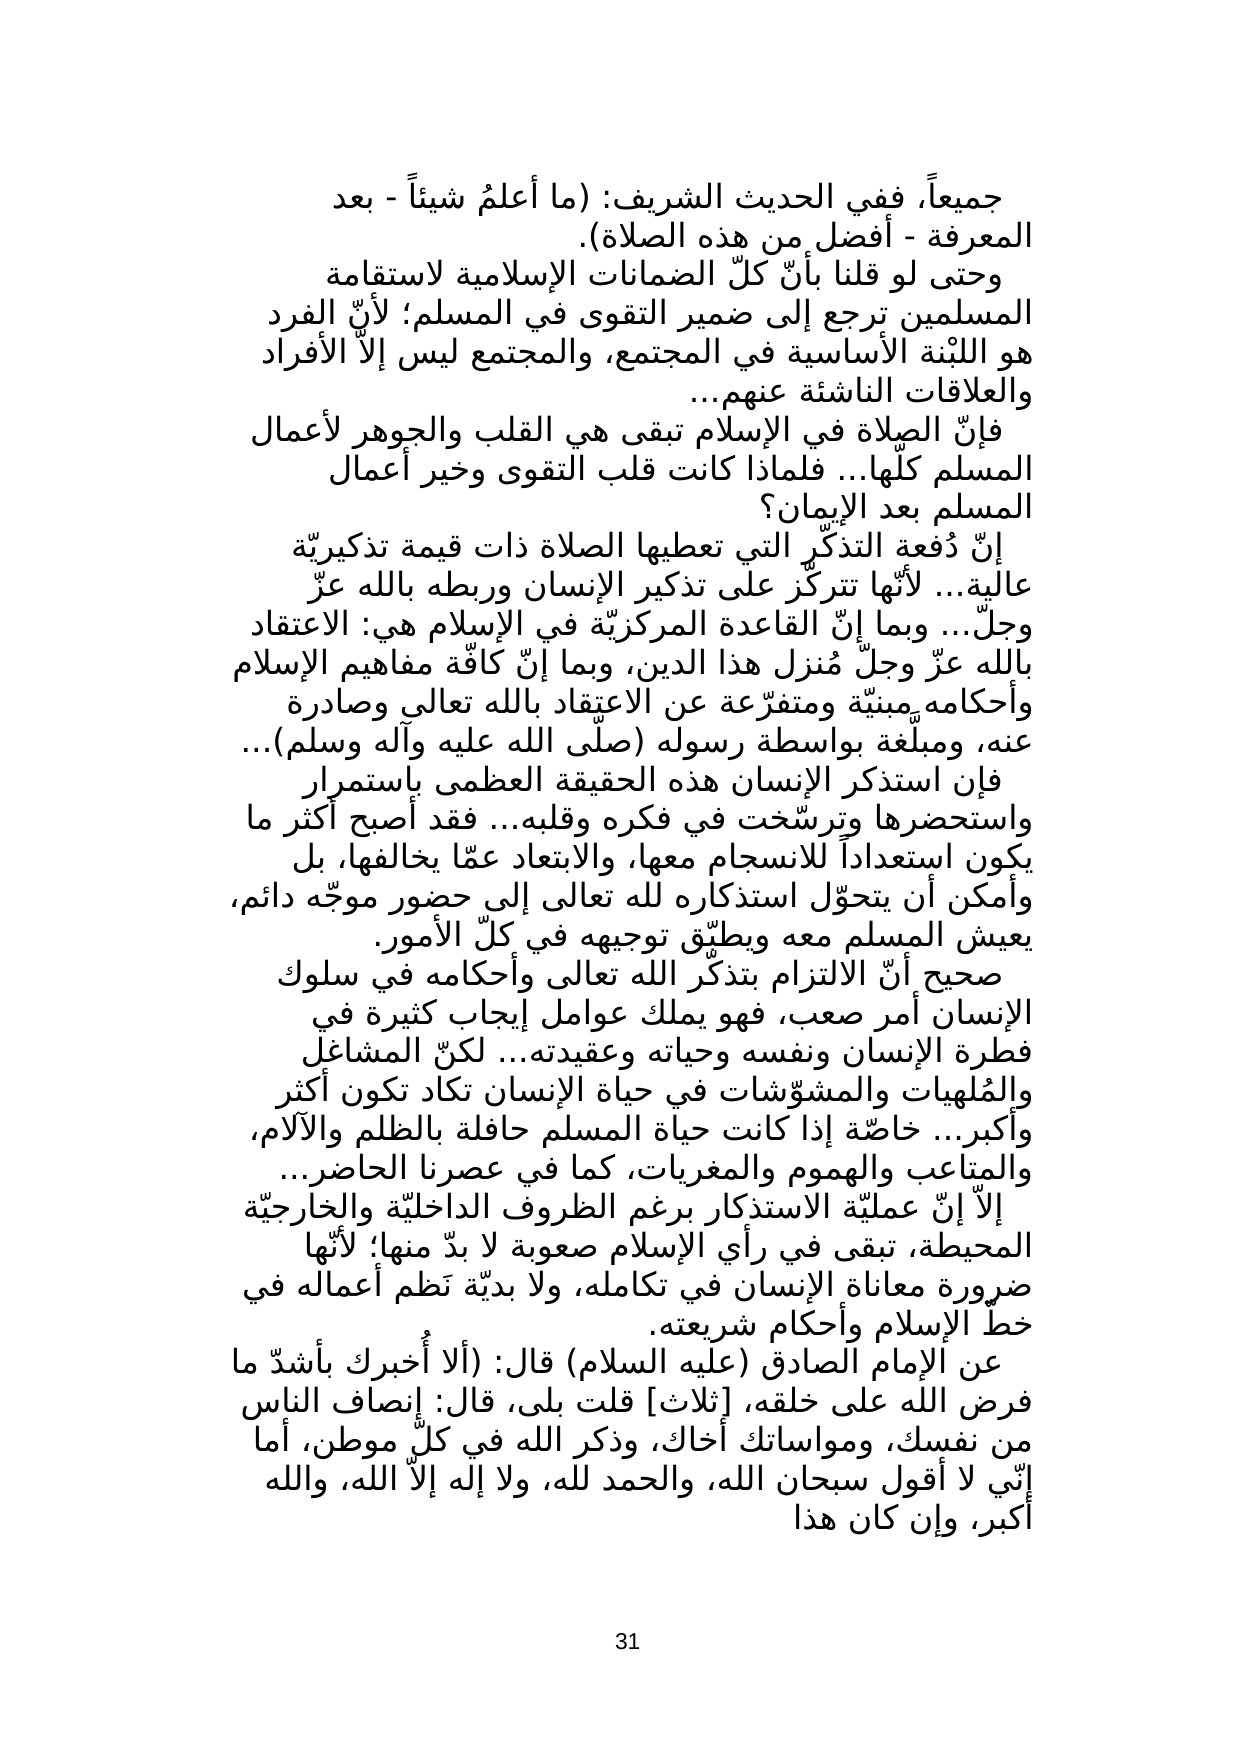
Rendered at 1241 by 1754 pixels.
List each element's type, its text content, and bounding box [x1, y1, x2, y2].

text إنّ دُفعة التذكّر التي تعطيها الصلاة ذات قيمة تذكيريّة عالية... لأنّها تتركّز على تذكير الإنسان وربطه بالله عزّ وجلّ... وبما إنّ القاعدة المركزيّة في الإسلام هي: الاعتقاد بالله عزّ وجلّ مُنزل هذا الدين، وبما إنّ كافّة مفاهيم الإسلام وأحكامه مبنيّة ومتفرّعة عن الاعتقاد بالله تعالى وصادرة عنه، ومبلَّغة بواسطة رسوله (صلّى الله عليه وآله وسلم)... [222, 527, 1033, 760]
text فإنّ الصلاة في الإسلام تبقى هي القلب والجوهر لأعمال المسلم كلّها... فلماذا كانت قلب التقوى وخير أعمال المسلم بعد الإيمان؟ [222, 410, 1033, 527]
text عن الإمام الصادق (عليه السلام) قال: (ألا أُخبرك بأشدّ ما فرض الله على خلقه، [ثلاث] قلت بلى، قال: إنصاف الناس من نفسك، ومواساتك أخاك، وذكر الله في كلّ موطن، أما إنّي لا أقول سبحان الله، والحمد لله، ولا إله إلاّ الله، والله أكبر، وإن كان هذا [222, 1343, 1033, 1537]
text صحيح أنّ الالتزام بتذكّر الله تعالى وأحكامه في سلوك الإنسان أمر صعب، فهو يملك عوامل إيجاب كثيرة في فطرة الإنسان ونفسه وحياته وعقيدته... لكنّ المشاغل والمُلهيات والمشوّشات في حياة الإنسان تكاد تكون أكثر وأكبر... خاصّة إذا كانت حياة المسلم حافلة بالظلم والآلام، والمتاعب والهموم والمغريات، كما في عصرنا الحاضر... [222, 954, 1033, 1187]
text جميعاً، ففي الحديث الشريف: (ما أعلمُ شيئاً - بعد المعرفة - أفضل من هذه الصلاة). [222, 177, 1033, 255]
text فإن استذكر الإنسان هذه الحقيقة العظمى باستمرار واستحضرها وترسّخت في فكره وقلبه... فقد أصبح أكثر ما يكون استعداداً للانسجام معها، والابتعاد عمّا يخالفها، بل وأمكن أن يتحوّل استذكاره لله تعالى إلى حضور موجّه دائم، يعيش المسلم معه ويطبّق توجيهه في كلّ الأمور. [222, 760, 1033, 954]
text وحتى لو قلنا بأنّ كلّ الضمانات الإسلامية لاستقامة المسلمين ترجع إلى ضمير التقوى في المسلم؛ لأنّ الفرد هو اللبْنة الأساسية في المجتمع، والمجتمع ليس إلاّ الأفراد والعلاقات الناشئة عنهم... [222, 255, 1033, 410]
text إلاّ إنّ عمليّة الاستذكار برغم الظروف الداخليّة والخارجيّة المحيطة، تبقى في رأي الإسلام صعوبة لا بدّ منها؛ لأنّها ضرورة معاناة الإنسان في تكامله، ولا بديّة نَظم أعماله في خطّ الإسلام وأحكام شريعته. [222, 1187, 1033, 1343]
